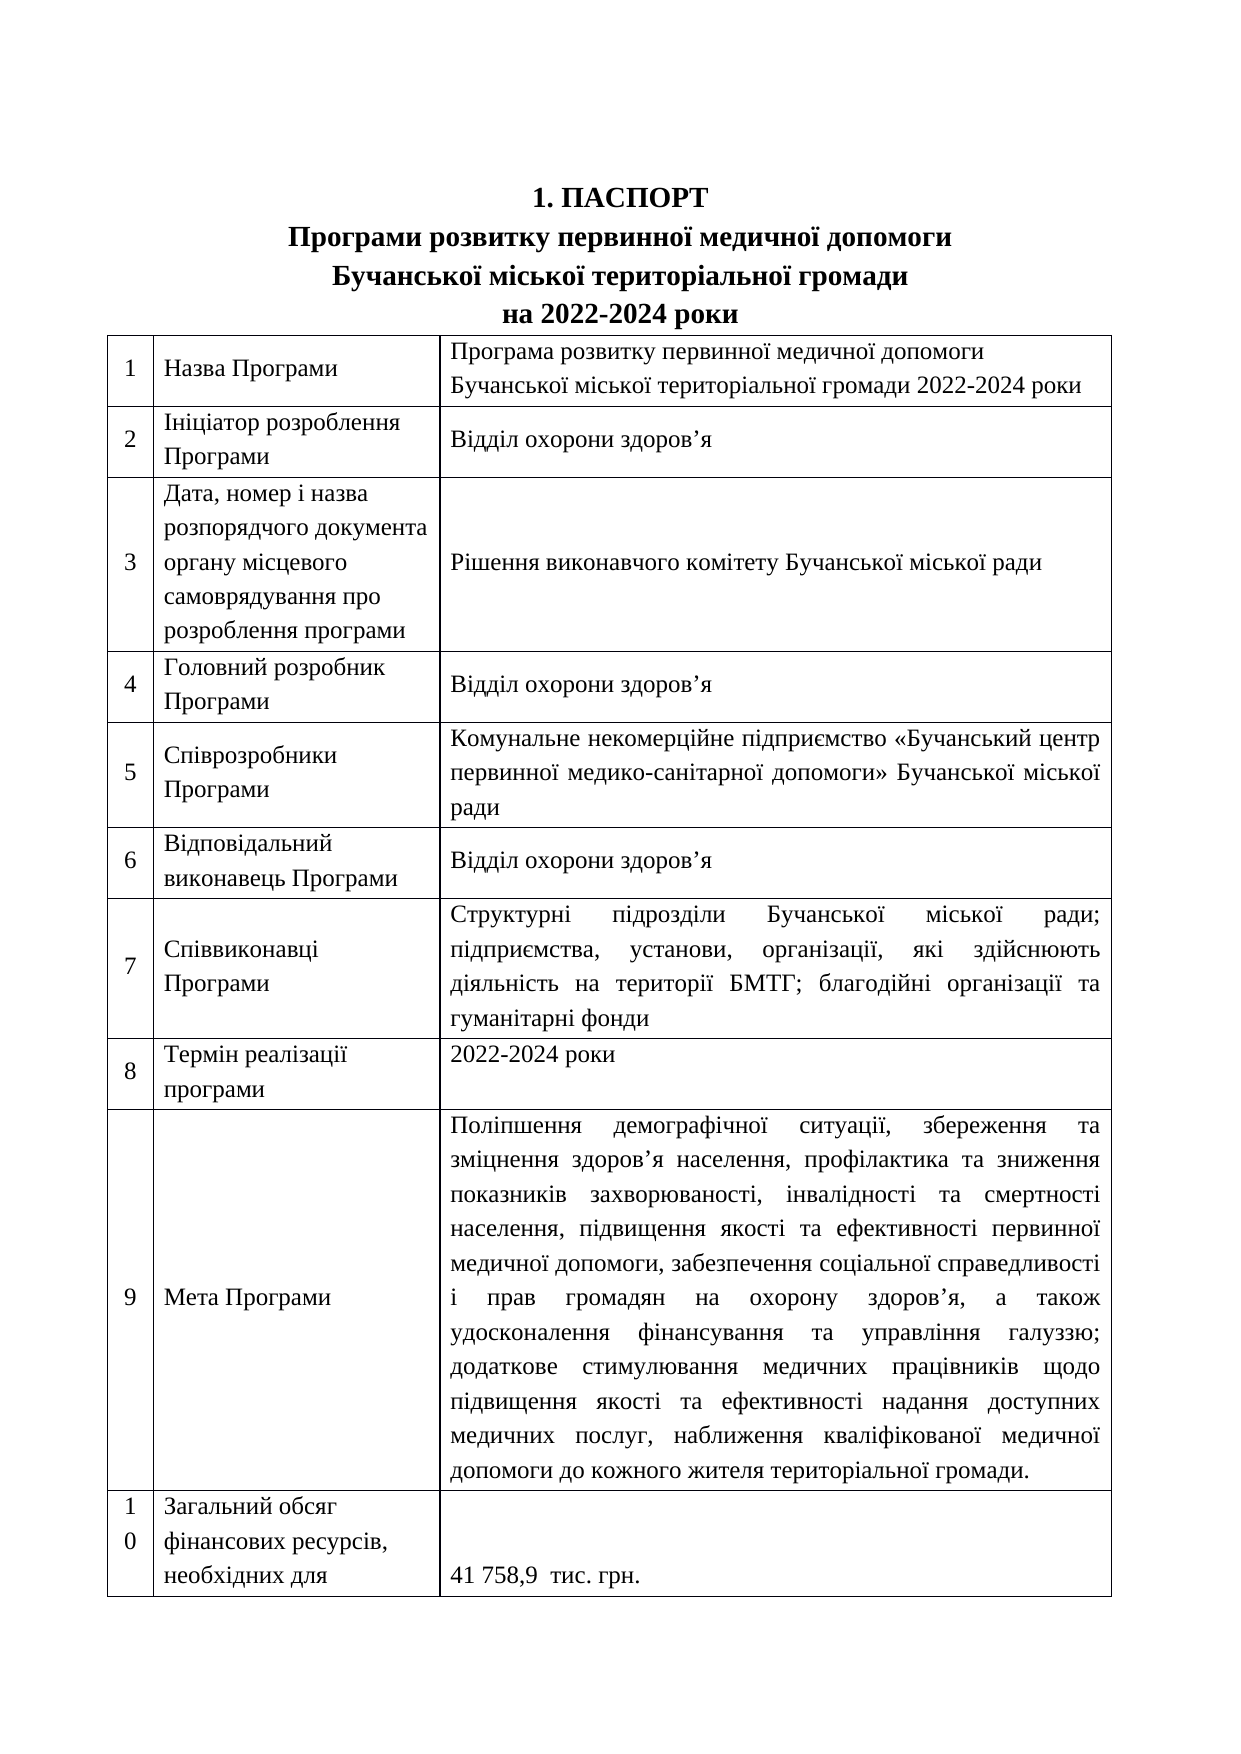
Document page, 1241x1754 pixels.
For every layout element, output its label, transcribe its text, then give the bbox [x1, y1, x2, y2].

table_header 1 [108, 336, 153, 406]
table_cell 2 [108, 407, 153, 477]
table_cell Мета Програми [154, 1110, 439, 1490]
table_cell 6 [108, 828, 153, 898]
table_cell Рішення виконавчого комітету Бучанської міської ради [441, 478, 1111, 651]
table_cell Термін реалізації програми [154, 1039, 439, 1109]
table_cell 2022-2024 роки [441, 1039, 1111, 1109]
table_cell 3 [108, 478, 153, 651]
table_cell Відповідальний виконавець Програми [154, 828, 439, 898]
table_cell Поліпшення демографічної ситуації, збереження та зміцнення здоров’я населення, профілактика та зниження показників захворюваності, інвалідності та смертності населення, підвищення якості та ефективності первинної медичної допомоги, забезпечення соціальної справедливості і прав громадян на охорону здоров’я, а також удосконалення фінансування та управління галуззю; додаткове стимулювання медичних працівників щодо підвищення якості та ефективності надання доступних медичних послуг, наближення кваліфікованої медичної допомоги до кожного жителя територіальної громади. [441, 1110, 1111, 1490]
table_cell 8 [108, 1039, 153, 1109]
table_cell Комунальне некомерційне підприємство «Бучанський центр первинної медико-санітарної допомоги» Бучанської міської ради [441, 723, 1111, 827]
table_header Назва Програми [154, 336, 439, 406]
table_cell Співрозробники Програми [154, 723, 439, 827]
table_cell Головний розробник Програми [154, 652, 439, 722]
table_header Програма розвитку первинної медичної допомоги Бучанської міської територіальної громади 2022-2024 роки [441, 336, 1111, 406]
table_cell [441, 1491, 1111, 1596]
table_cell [154, 1491, 439, 1596]
table_cell Співвиконавці Програми [154, 899, 439, 1038]
text на 2022-2024 роки [118, 296, 1122, 330]
table_cell 7 [108, 899, 153, 1038]
text 1. ПАСПОРТ [118, 181, 1122, 214]
table_cell Структурні підрозділи Бучанської міської ради; підприємства, установи, організації, які здійснюють діяльність на території БМТГ; благодійні організації та гуманітарні фонди [441, 899, 1111, 1038]
text Бучанської міської територіальної громади [118, 258, 1122, 291]
text Програми розвитку первинної медичної допомоги [118, 219, 1122, 253]
table_cell 4 [108, 652, 153, 722]
table_cell Відділ охорони здоров’я [441, 407, 1111, 477]
table_cell 5 [108, 723, 153, 827]
table_cell 10 [108, 1491, 153, 1596]
table_cell Відділ охорони здоров’я [441, 828, 1111, 898]
table_cell Ініціатор розроблення Програми [154, 407, 439, 477]
table_cell Відділ охорони здоров’я [441, 652, 1111, 722]
table_cell 9 [108, 1110, 153, 1490]
table_cell Дата, номер і назва розпорядчого документа органу місцевого самоврядування про розроблення програми [154, 478, 439, 651]
